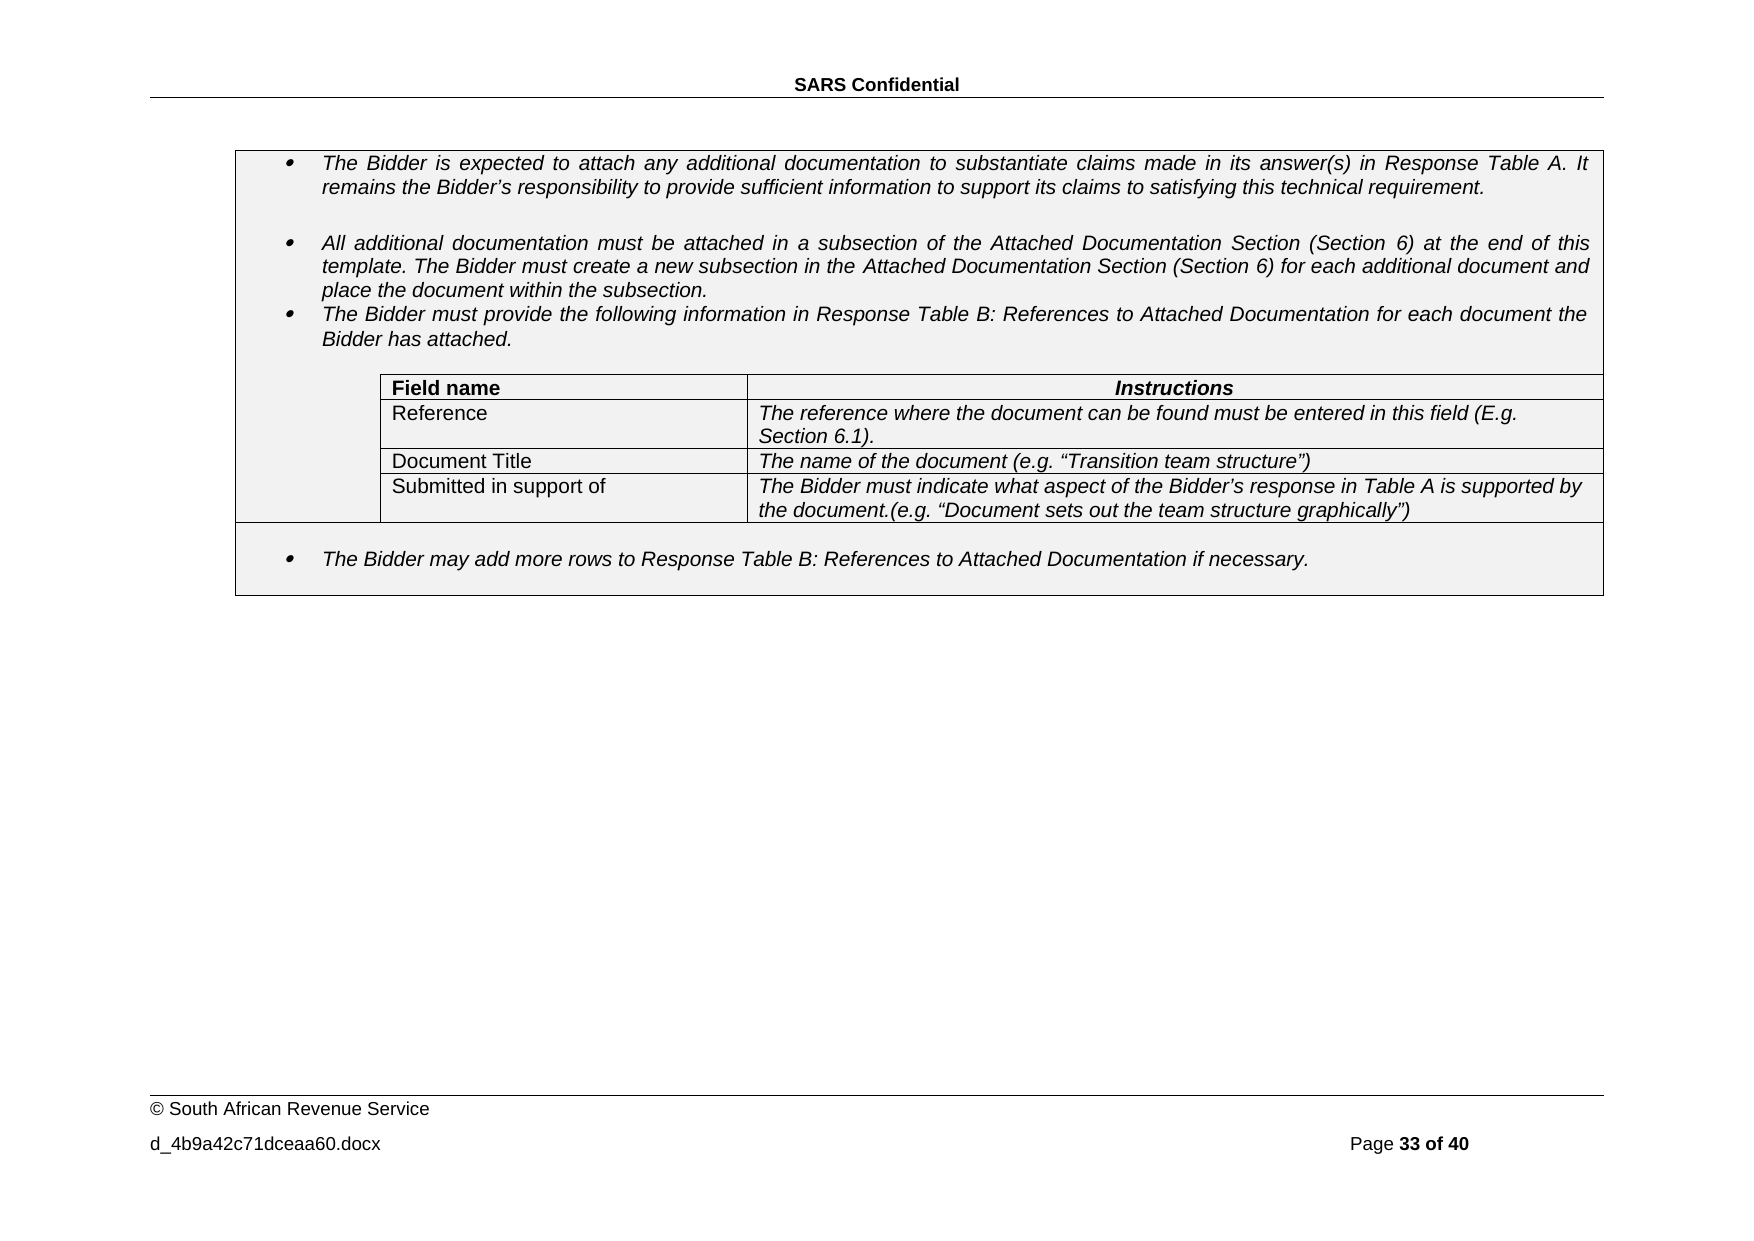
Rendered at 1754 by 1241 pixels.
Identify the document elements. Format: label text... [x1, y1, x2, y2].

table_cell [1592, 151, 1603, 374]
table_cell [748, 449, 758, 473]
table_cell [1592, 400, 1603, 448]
table_cell [236, 374, 380, 522]
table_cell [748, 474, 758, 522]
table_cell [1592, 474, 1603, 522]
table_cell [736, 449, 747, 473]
table_cell The Bidder may add more rows to Response Table B: References to Attached Documentation if necessary. [236, 523, 322, 595]
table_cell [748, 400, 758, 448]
table_cell Submitted in support of [381, 474, 747, 522]
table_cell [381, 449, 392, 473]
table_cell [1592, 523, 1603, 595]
table_cell Reference [381, 400, 747, 448]
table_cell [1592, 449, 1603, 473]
